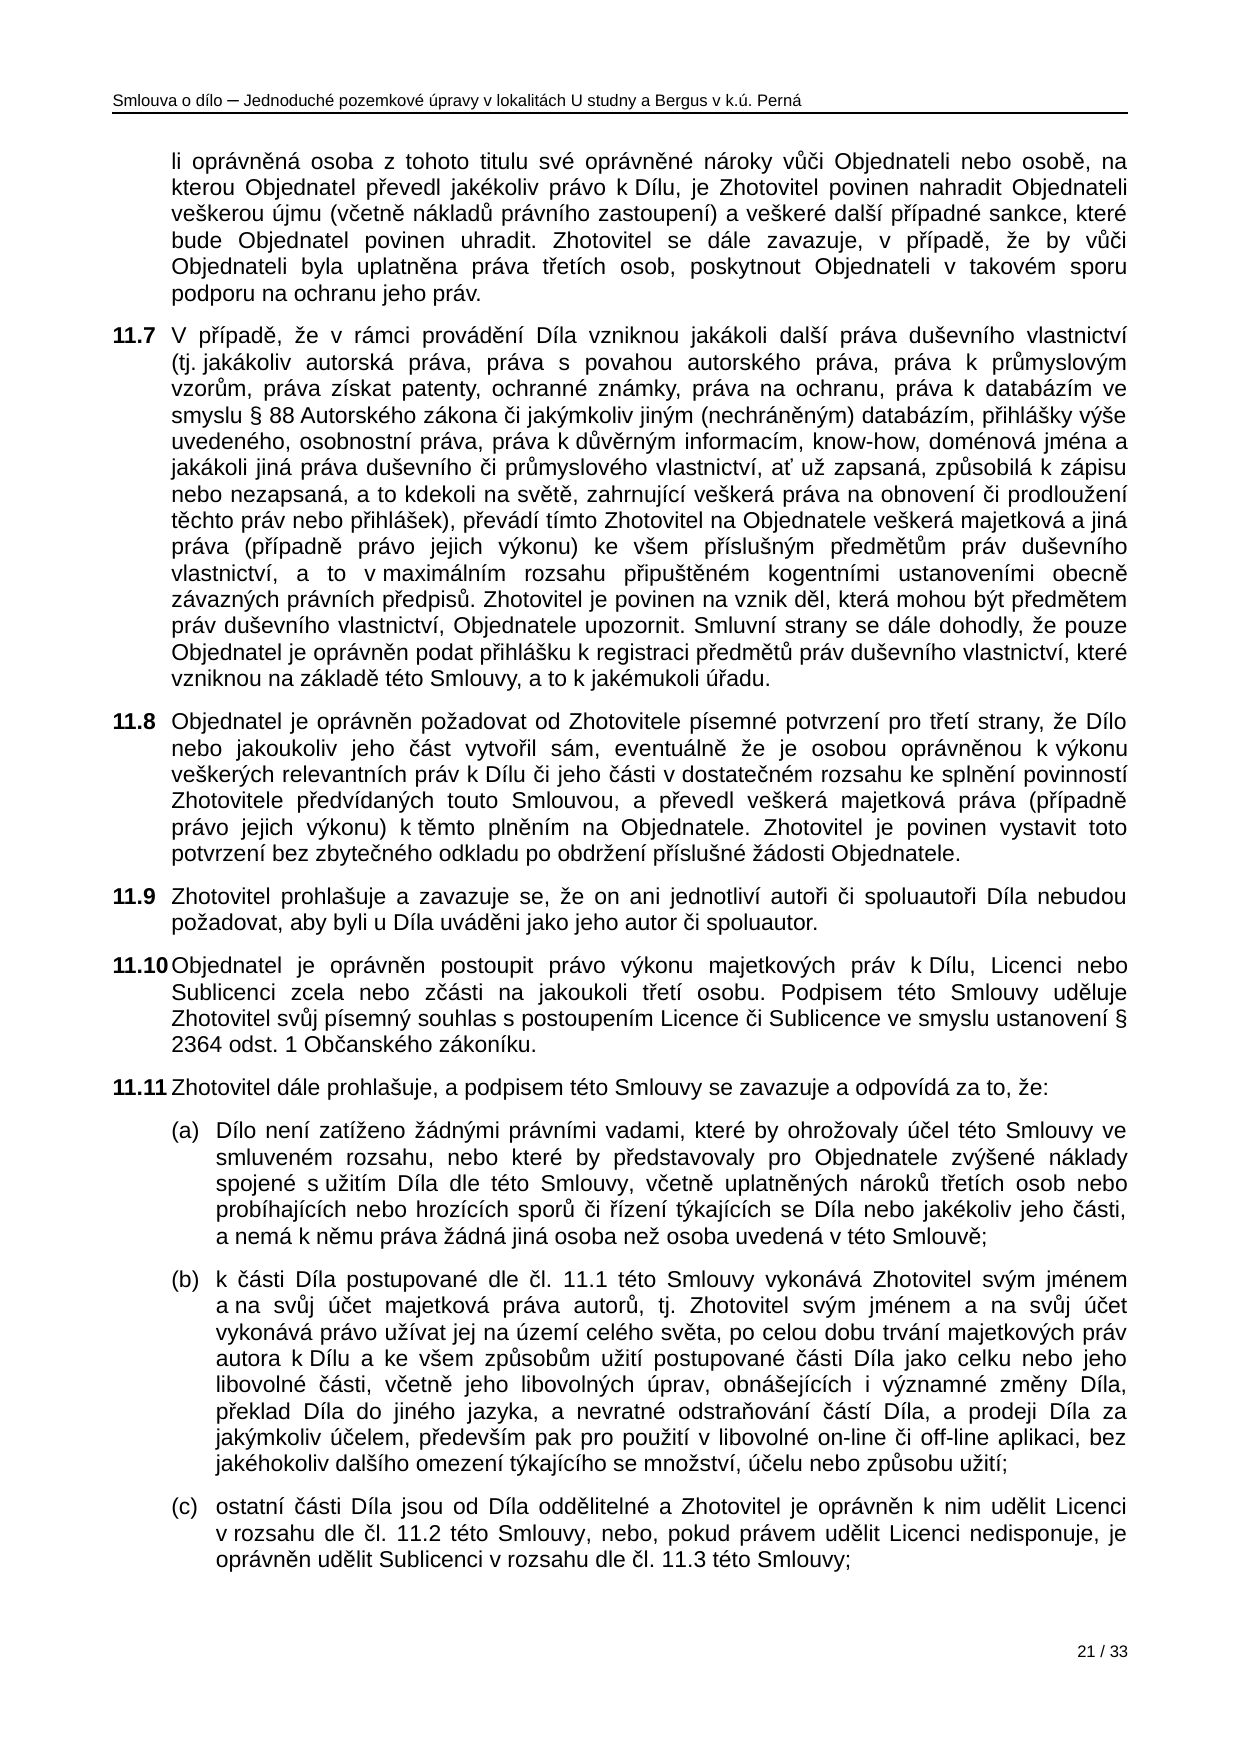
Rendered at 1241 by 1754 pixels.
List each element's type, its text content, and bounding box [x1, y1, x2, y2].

text ostatní části Díla jsou od Díla oddělitelné a Zhotovitel je oprávněn k nim udělit Licenci v rozsahu dle čl. 11.2 této Smlouvy, nebo, pokud právem udělit Licenci nedisponuje, je oprávněn udělit Sublicenci v rozsahu dle čl. 11.3 této Smlouvy; [171, 1493, 1128, 1572]
list Dílo není zatíženo žádnými právními vadami, které by ohrožovaly účel této Smlouvy ve smluveném rozsahu, nebo které by představovaly pro Objednatele zvýšené náklady spojené s užitím Díla dle této Smlouvy, včetně uplatněných nároků třetích osob nebo probíhajících nebo hrozících sporů či řízení týkajících se Díla nebo jakékoliv jeho části, a nemá k němu práva žádná jiná osoba než osoba uvedená v této Smlouvě; [171, 1117, 1128, 1249]
text Zhotovitel prohlašuje a zavazuje se, že on ani jednotliví autoři či spoluautoři Díla nebudou požadovat, aby byli u Díla uváděni jako jeho autor či spoluautor. [112, 883, 1128, 936]
text V případě, že v rámci provádění Díla vzniknou jakákoli další práva duševního vlastnictví (tj. jakákoliv autorská práva, práva s povahou autorského práva, práva k průmyslovým vzorům, práva získat patenty, ochranné známky, práva na ochranu, práva k databázím ve smyslu § 88 Autorského zákona či jakýmkoliv jiným (nechráněným) databázím, přihlášky výše uvedeného, osobnostní práva, práva k důvěrným informacím, know-how, doménová jména a jakákoli jiná práva duševního či průmyslového vlastnictví, ať už zapsaná, způsobilá k zápisu nebo nezapsaná, a to kdekoli na světě, zahrnující veškerá práva na obnovení či prodloužení těchto práv nebo přihlášek), převádí tímto Zhotovitel na Objednatele veškerá majetková a jiná práva (případně právo jejich výkonu) ke všem příslušným předmětům práv duševního vlastnictví, a to v maximálním rozsahu připuštěném kogentními ustanoveními obecně závazných právních předpisů. Zhotovitel je povinen na vznik děl, která mohou být předmětem práv duševního vlastnictví, Objednatele upozornit. Smluvní strany se dále dohodly, že pouze Objednatel je oprávněn podat přihlášku k registraci předmětů práv duševního vlastnictví, které vzniknou na základě této Smlouvy, a to k jakémukoli úřadu. [112, 322, 1128, 691]
text Zhotovitel dále prohlašuje, a podpisem této Smlouvy se zavazuje a odpovídá za to, že: [112, 1074, 1128, 1101]
text Objednatel je oprávněn postoupit právo výkonu majetkových práv k Dílu, Licenci nebo Sublicenci zcela nebo zčásti na jakoukoli třetí osobu. Podpisem této Smlouvy uděluje Zhotovitel svůj písemný souhlas s postoupením Licence či Sublicence ve smyslu ustanovení § 2364 odst. 1 Občanského zákoníku. [112, 952, 1128, 1058]
text Objednatel je oprávněn požadovat od Zhotovitele písemné potvrzení pro třetí strany, že Dílo nebo jakoukoliv jeho část vytvořil sám, eventuálně že je osobou oprávněnou k výkonu veškerých relevantních práv k Dílu či jeho části v dostatečném rozsahu ke splnění povinností Zhotovitele předvídaných touto Smlouvou, a převedl veškerá majetková práva (případně právo jejich výkonu) k těmto plněním na Objednatele. Zhotovitel je povinen vystavit toto potvrzení bez zbytečného odkladu po obdržení příslušné žádosti Objednatele. [112, 708, 1128, 866]
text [112, 148, 1128, 306]
text k části Díla postupované dle čl. 11.1 této Smlouvy vykonává Zhotovitel svým jménem a na svůj účet majetková práva autorů, tj. Zhotovitel svým jménem a na svůj účet vykonává právo užívat jej na území celého světa, po celou dobu trvání majetkových práv autora k Dílu a ke všem způsobům užití postupované části Díla jako celku nebo jeho libovolné části, včetně jeho libovolných úprav, obnášejících i významné změny Díla, překlad Díla do jiného jazyka, a nevratné odstraňování částí Díla, a prodeji Díla za jakýmkoliv účelem, především pak pro použití v libovolné on-line či off-line aplikaci, bez jakéhokoliv dalšího omezení týkajícího se množství, účelu nebo způsobu užití; [171, 1266, 1128, 1477]
